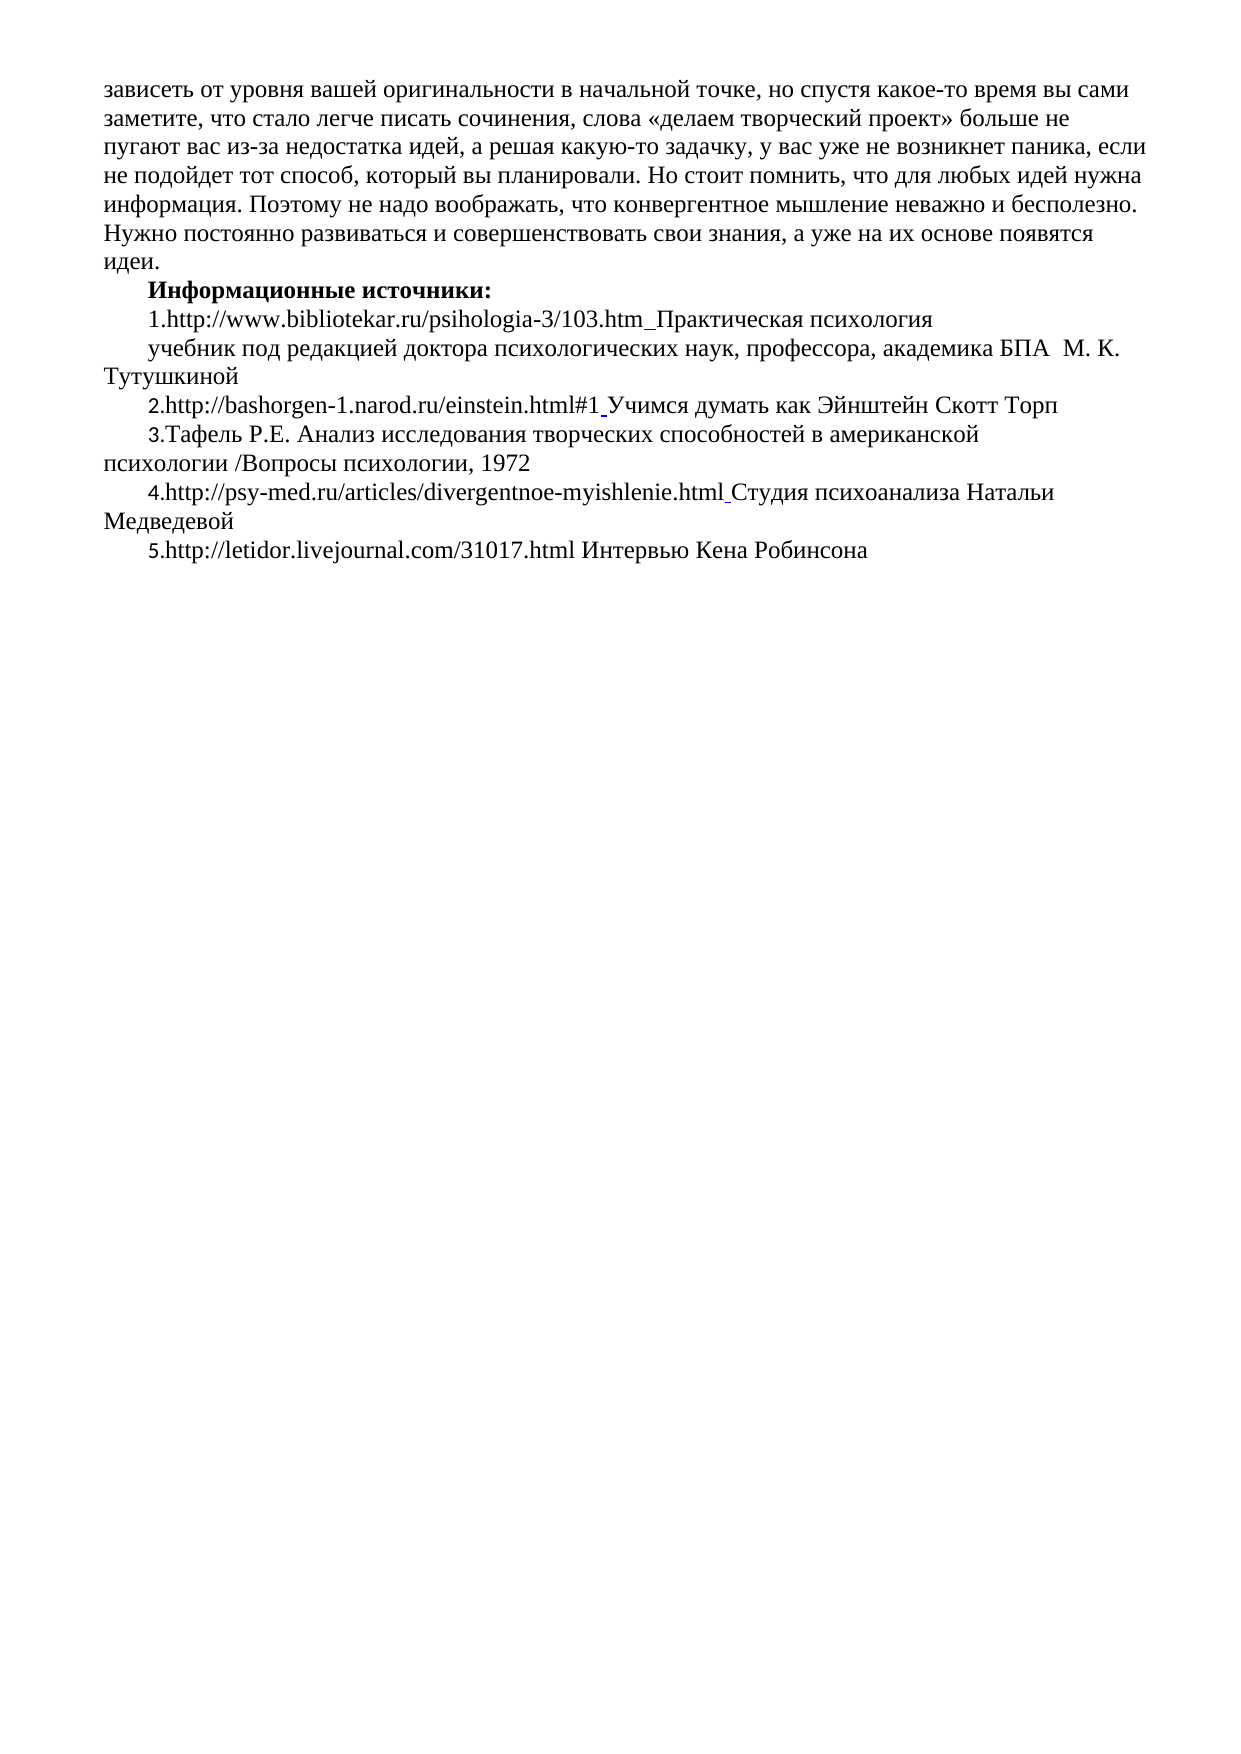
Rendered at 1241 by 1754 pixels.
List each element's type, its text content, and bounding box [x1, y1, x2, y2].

list 5.http://letidor.livejournal.com/31017.html Интервью Кена Робинсона [103, 535, 1152, 564]
list 3.Тафель Р.Е. Анализ исследования творческих способностей в американской психологии /Вопросы психологии, 1972 [103, 419, 1152, 477]
list 1.http://www.bibliotekar.ru/psihologia-3/103.htm Практическая психология [103, 304, 1152, 333]
list Информационные источники: [103, 275, 1152, 304]
list 4.http://psy-med.ru/articles/divergentnoe-myishlenie.html Студия психоанализа Натальи Медведевой [103, 477, 1152, 535]
list учебник под редакцией доктора психологических наук, профессора, академика БПА М. К. Тутушкиной [103, 333, 1152, 390]
list 2.http://bashorgen-1.narod.ru/einstein.html#1 Учимся думать как Эйнштейн Скотт Торп [103, 390, 1152, 419]
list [103, 74, 1152, 275]
